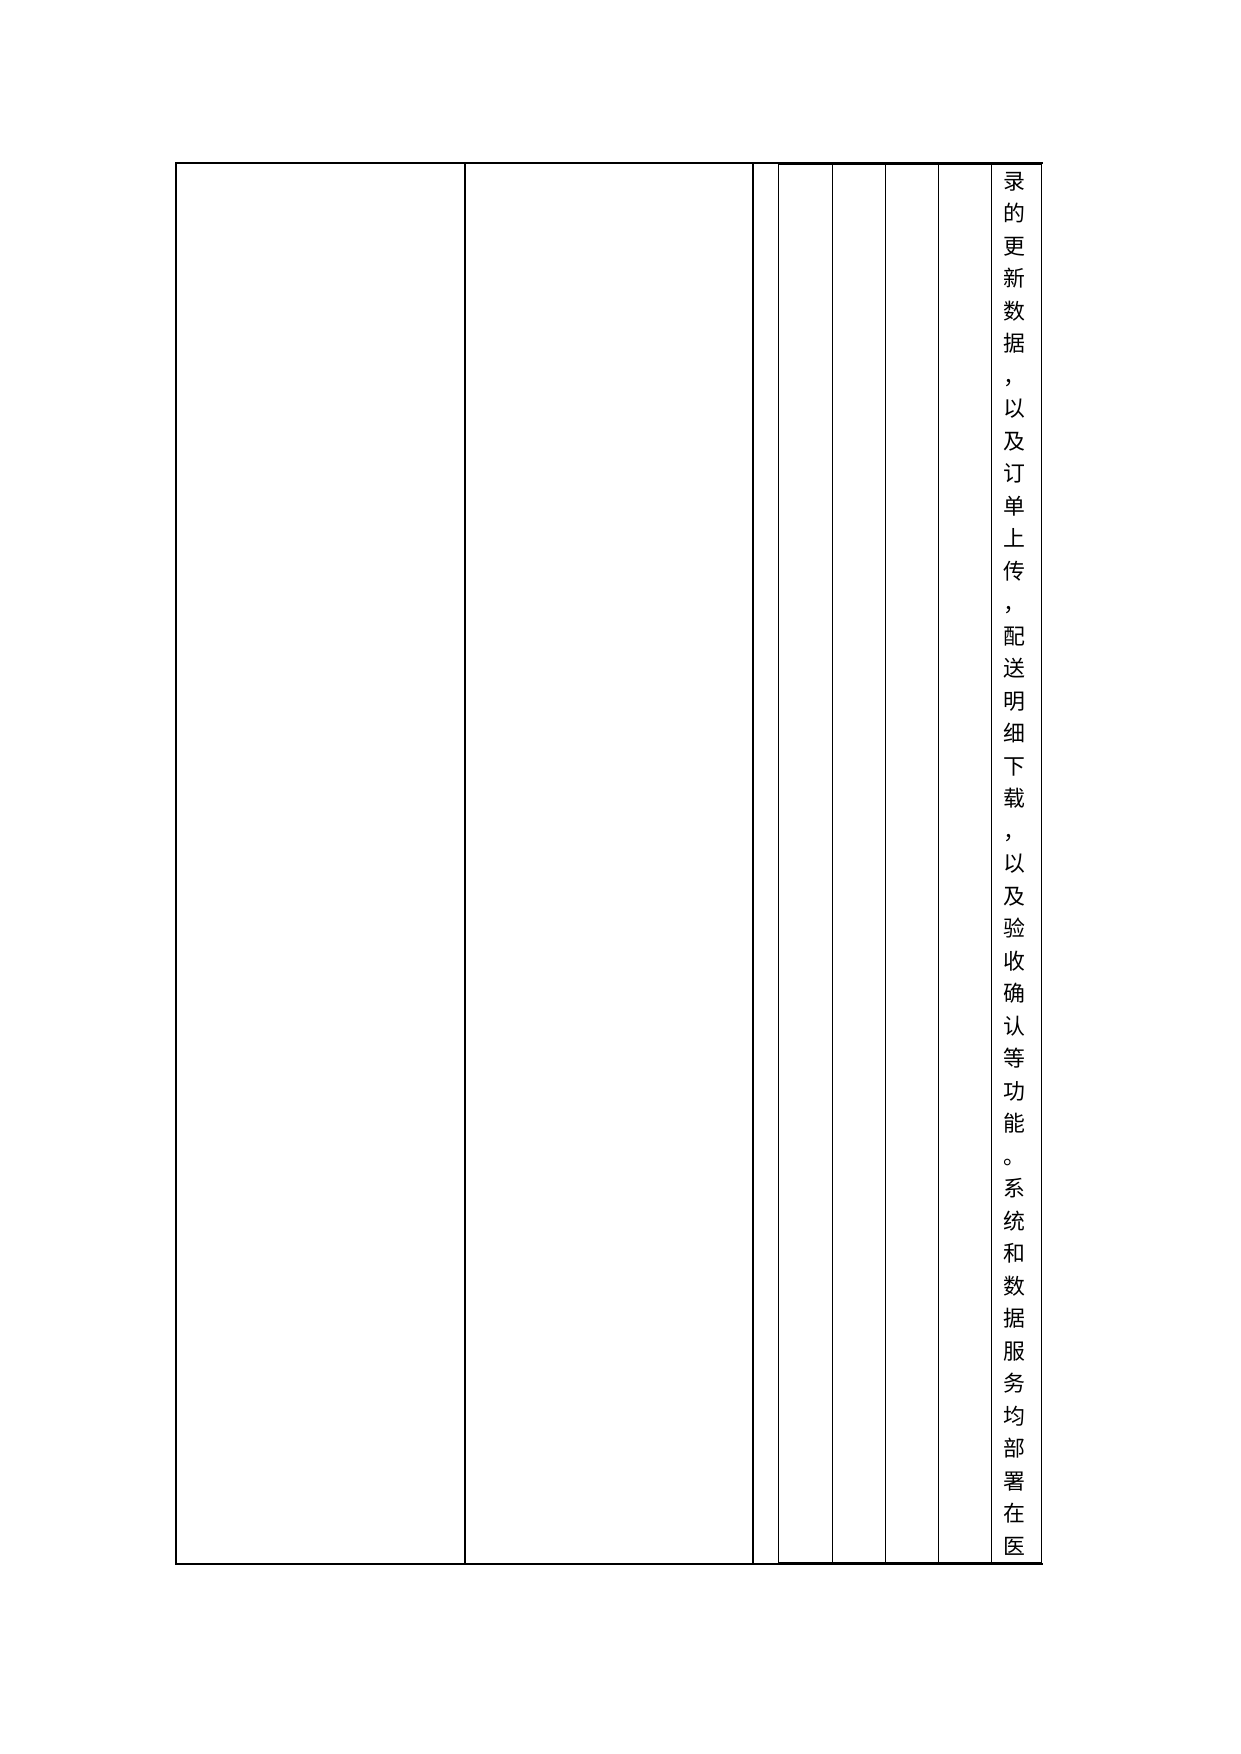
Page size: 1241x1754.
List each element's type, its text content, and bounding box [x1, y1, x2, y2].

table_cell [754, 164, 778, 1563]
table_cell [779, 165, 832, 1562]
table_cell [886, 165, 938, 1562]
table_cell [466, 164, 752, 1563]
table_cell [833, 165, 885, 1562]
table_cell 1 [177, 164, 464, 1563]
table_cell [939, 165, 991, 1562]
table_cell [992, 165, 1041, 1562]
